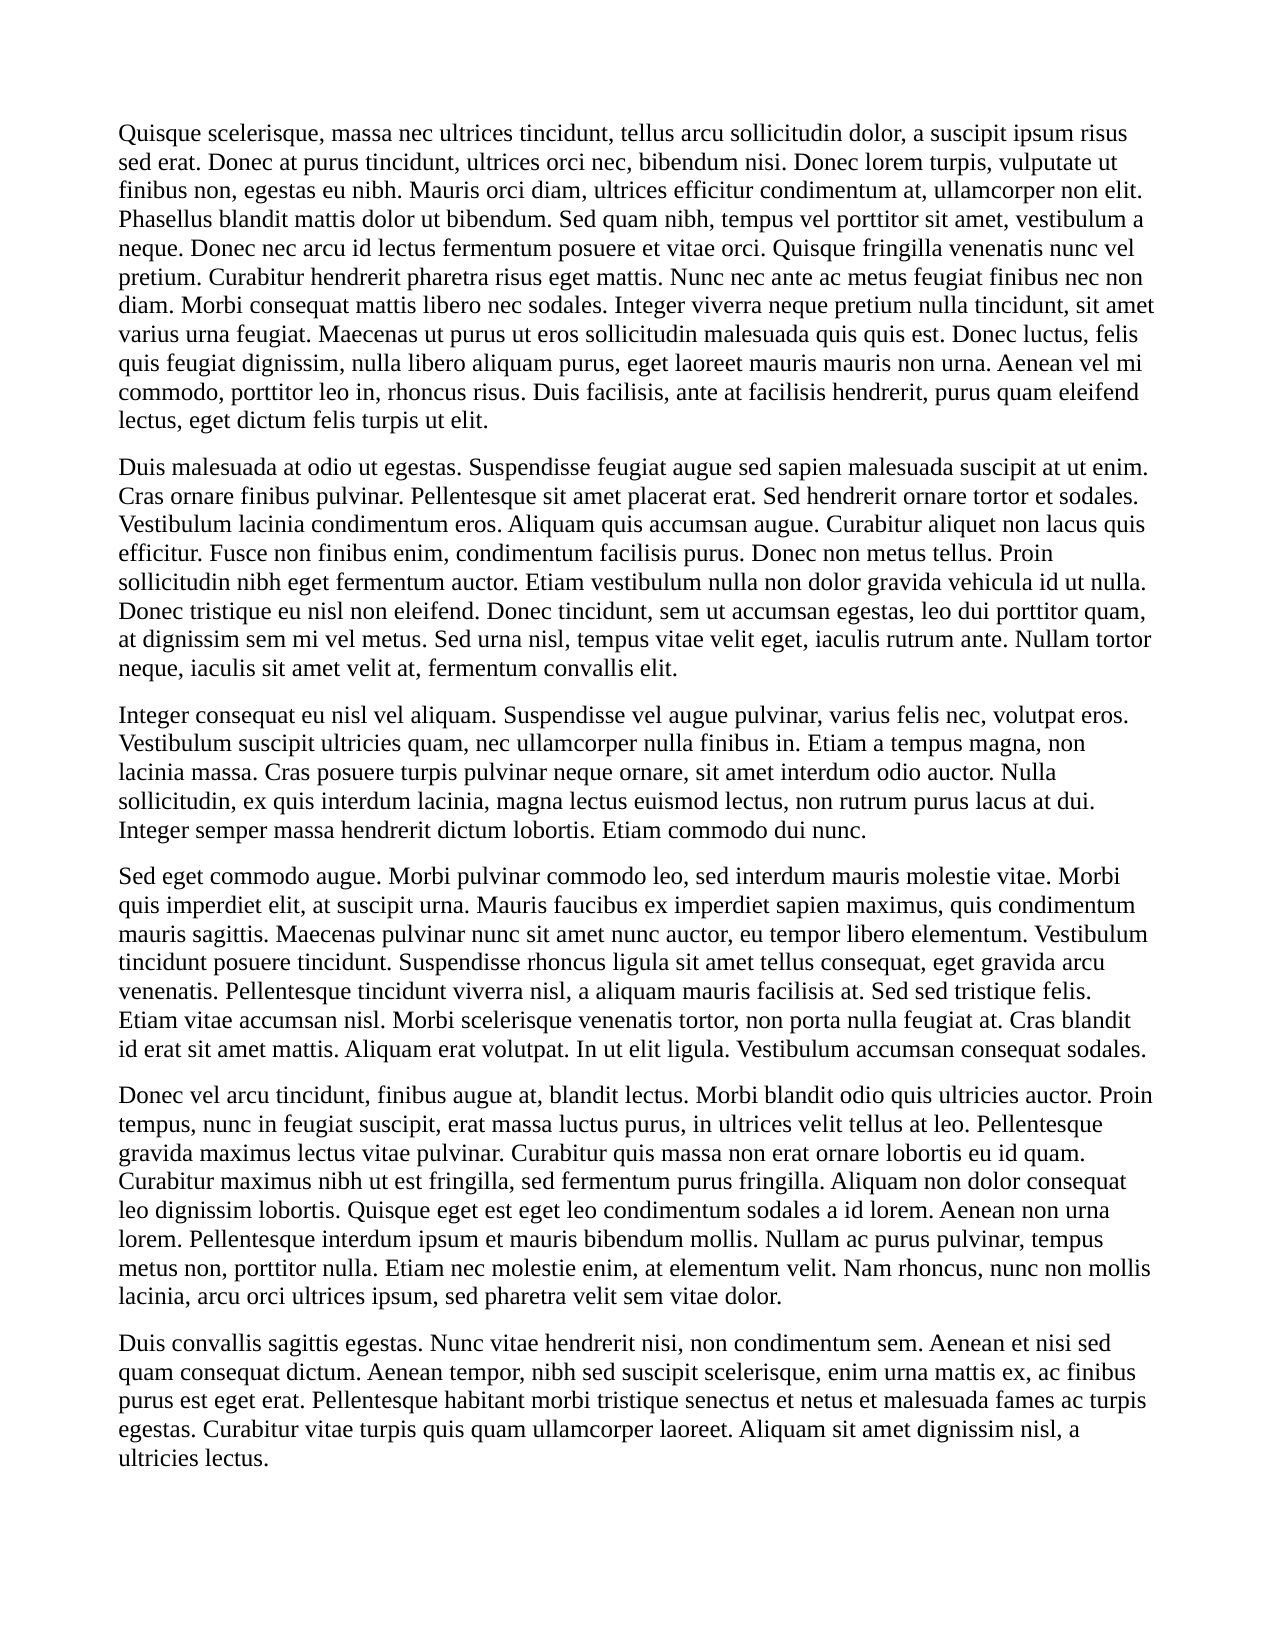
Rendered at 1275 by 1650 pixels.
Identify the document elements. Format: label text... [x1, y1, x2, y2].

text Sed eget commodo augue. Morbi pulvinar commodo leo, sed interdum mauris molestie vitae. Morbi quis imperdiet elit, at suscipit urna. Mauris faucibus ex imperdiet sapien maximus, quis condimentum mauris sagittis. Maecenas pulvinar nunc sit amet nunc auctor, eu tempor libero elementum. Vestibulum tincidunt posuere tincidunt. Suspendisse rhoncus ligula sit amet tellus consequat, eget gravida arcu venenatis. Pellentesque tincidunt viverra nisl, a aliquam mauris facilisis at. Sed sed tristique felis. Etiam vitae accumsan nisl. Morbi scelerisque venenatis tortor, non porta nulla feugiat at. Cras blandit id erat sit amet mattis. Aliquam erat volutpat. In ut elit ligula. Vestibulum accumsan consequat sodales. [118, 861, 1157, 1062]
text Quisque scelerisque, massa nec ultrices tincidunt, tellus arcu sollicitudin dolor, a suscipit ipsum risus sed erat. Donec at purus tincidunt, ultrices orci nec, bibendum nisi. Donec lorem turpis, vulputate ut finibus non, egestas eu nibh. Mauris orci diam, ultrices efficitur condimentum at, ullamcorper non elit. Phasellus blandit mattis dolor ut bibendum. Sed quam nibh, tempus vel porttitor sit amet, vestibulum a neque. Donec nec arcu id lectus fermentum posuere et vitae orci. Quisque fringilla venenatis nunc vel pretium. Curabitur hendrerit pharetra risus eget mattis. Nunc nec ante ac metus feugiat finibus nec non diam. Morbi consequat mattis libero nec sodales. Integer viverra neque pretium nulla tincidunt, sit amet varius urna feugiat. Maecenas ut purus ut eros sollicitudin malesuada quis quis est. Donec luctus, felis quis feugiat dignissim, nulla libero aliquam purus, eget laoreet mauris mauris non urna. Aenean vel mi commodo, porttitor leo in, rhoncus risus. Duis facilisis, ante at facilisis hendrerit, purus quam eleifend lectus, eget dictum felis turpis ut elit. [118, 118, 1157, 434]
text Duis convallis sagittis egestas. Nunc vitae hendrerit nisi, non condimentum sem. Aenean et nisi sed quam consequat dictum. Aenean tempor, nibh sed suscipit scelerisque, enim urna mattis ex, ac finibus purus est eget erat. Pellentesque habitant morbi tristique senectus et netus et malesuada fames ac turpis egestas. Curabitur vitae turpis quis quam ullamcorper laoreet. Aliquam sit amet dignissim nisl, a ultricies lectus. [118, 1328, 1157, 1472]
text Donec vel arcu tincidunt, finibus augue at, blandit lectus. Morbi blandit odio quis ultricies auctor. Proin tempus, nunc in feugiat suscipit, erat massa luctus purus, in ultrices velit tellus at leo. Pellentesque gravida maximus lectus vitae pulvinar. Curabitur quis massa non erat ornare lobortis eu id quam. Curabitur maximus nibh ut est fringilla, sed fermentum purus fringilla. Aliquam non dolor consequat leo dignissim lobortis. Quisque eget est eget leo condimentum sodales a id lorem. Aenean non urna lorem. Pellentesque interdum ipsum et mauris bibendum mollis. Nullam ac purus pulvinar, tempus metus non, porttitor nulla. Etiam nec molestie enim, at elementum velit. Nam rhoncus, nunc non mollis lacinia, arcu orci ultrices ipsum, sed pharetra velit sem vitae dolor. [118, 1080, 1157, 1310]
text Integer consequat eu nisl vel aliquam. Suspendisse vel augue pulvinar, varius felis nec, volutpat eros. Vestibulum suscipit ultricies quam, nec ullamcorper nulla finibus in. Etiam a tempus magna, non lacinia massa. Cras posuere turpis pulvinar neque ornare, sit amet interdum odio auctor. Nulla sollicitudin, ex quis interdum lacinia, magna lectus euismod lectus, non rutrum purus lacus at dui. Integer semper massa hendrerit dictum lobortis. Etiam commodo dui nunc. [118, 700, 1157, 843]
text Duis malesuada at odio ut egestas. Suspendisse feugiat augue sed sapien malesuada suscipit at ut enim. Cras ornare finibus pulvinar. Pellentesque sit amet placerat erat. Sed hendrerit ornare tortor et sodales. Vestibulum lacinia condimentum eros. Aliquam quis accumsan augue. Curabitur aliquet non lacus quis efficitur. Fusce non finibus enim, condimentum facilisis purus. Donec non metus tellus. Proin sollicitudin nibh eget fermentum auctor. Etiam vestibulum nulla non dolor gravida vehicula id ut nulla. Donec tristique eu nisl non eleifend. Donec tincidunt, sem ut accumsan egestas, leo dui porttitor quam, at dignissim sem mi vel metus. Sed urna nisl, tempus vitae velit eget, iaculis rutrum ante. Nullam tortor neque, iaculis sit amet velit at, fermentum convallis elit. [118, 452, 1157, 682]
